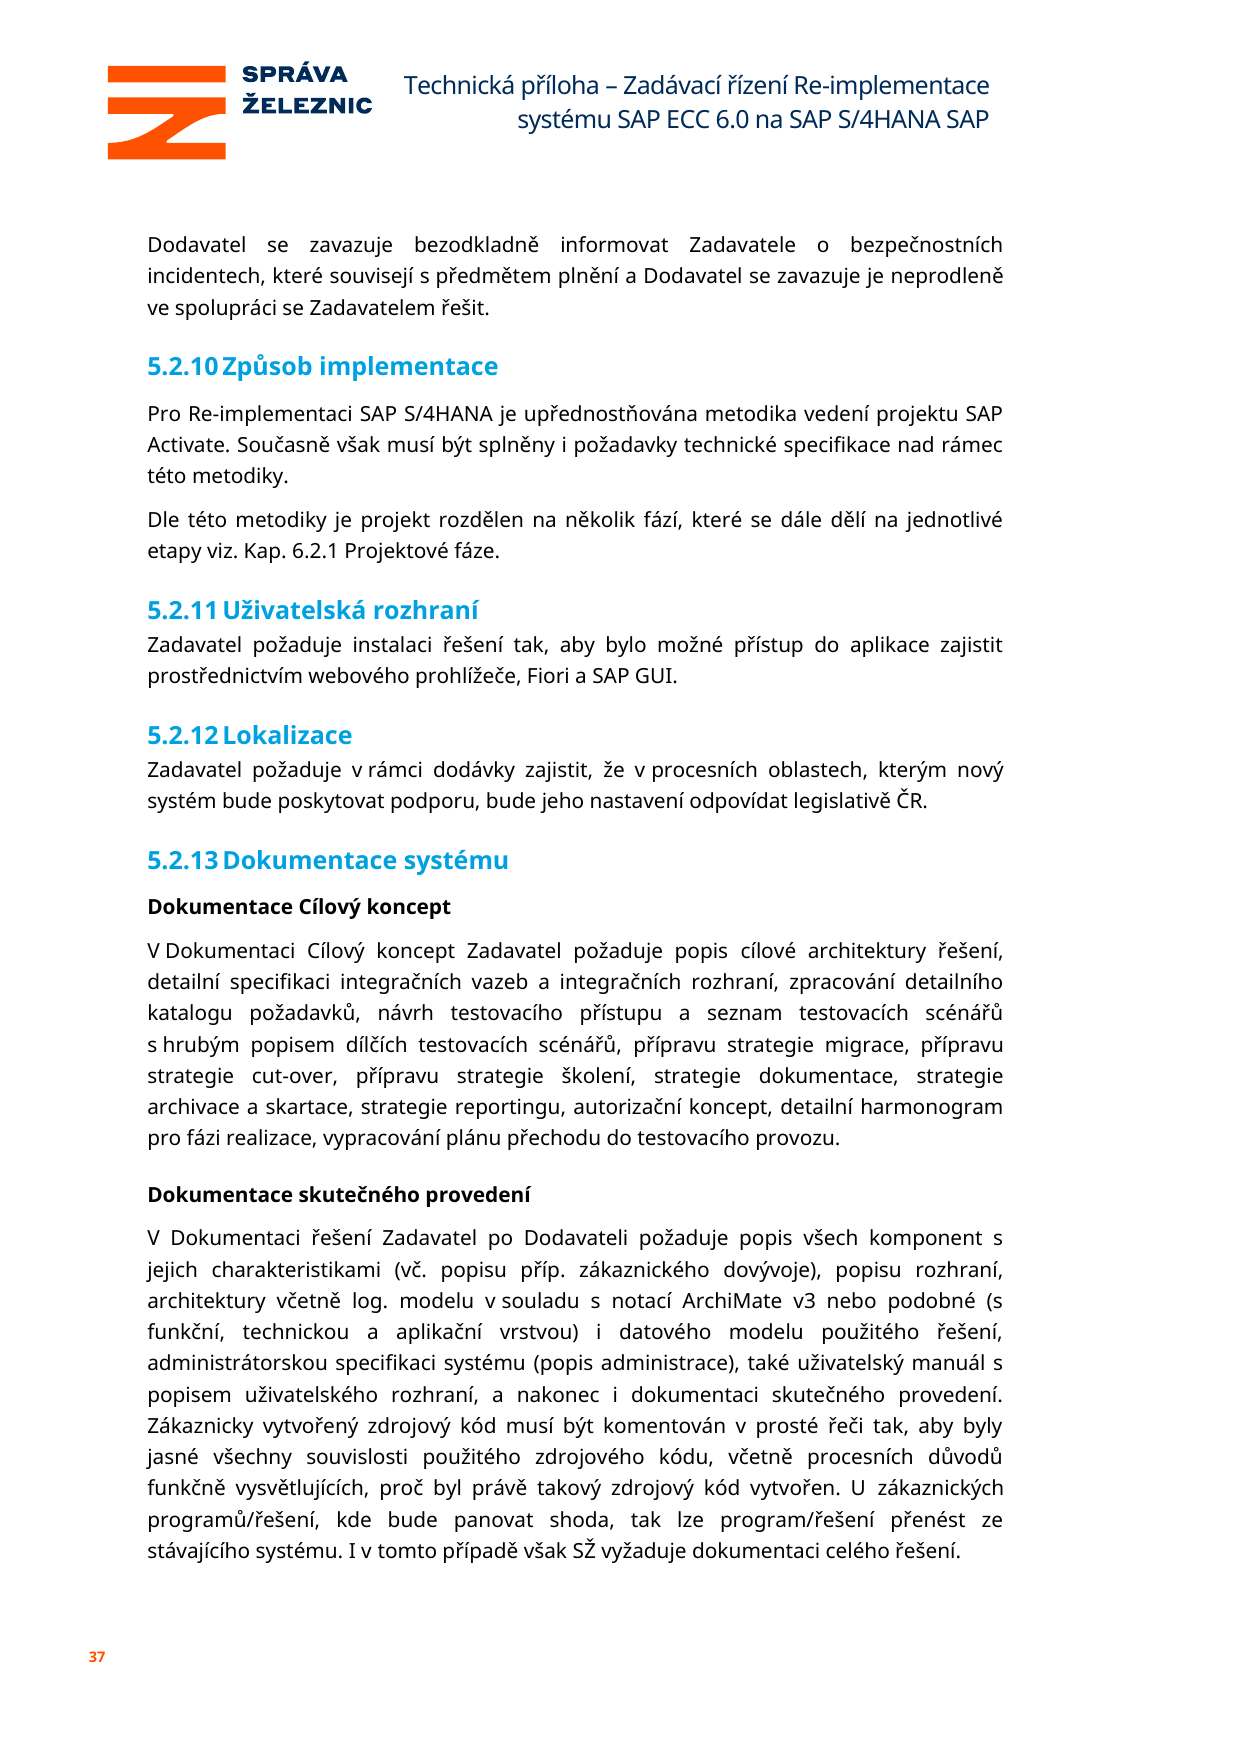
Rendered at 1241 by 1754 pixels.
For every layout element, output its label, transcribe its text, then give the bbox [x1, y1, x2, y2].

text Dodavatel se zavazuje bezodkladně informovat Zadavatele o bezpečnostních incidentech, které souvisejí s předmětem plnění a Dodavatel se zavazuje je neprodleně ve spolupráci se Zadavatelem řešit. [147, 230, 1004, 321]
text Zadavatel požaduje instalaci řešení tak, aby bylo možné přístup do aplikace zajistit prostřednictvím webového prohlížeče, Fiori a SAP GUI. [147, 630, 1004, 689]
text Zadavatel požaduje v rámci dodávky zajistit, že v procesních oblastech, kterým nový systém bude poskytovat podporu, bude jeho nastavení odpovídat legislativě ČR. [147, 755, 1004, 814]
text Pro Re-implementaci SAP S/4HANA je upřednostňována metodika vedení projektu SAP Activate. Současně však musí být splněny i požadavky technické specifikace nad rámec této metodiky. [147, 399, 1004, 490]
subtitle Lokalizace [147, 717, 1004, 751]
text Dokumentace Cílový koncept [147, 892, 1004, 921]
text Dle této metodiky je projekt rozdělen na několik fází, které se dále dělí na jednotlivé etapy viz. Kap. 6.2.1 Projektové fáze. [147, 505, 1004, 565]
subtitle Uživatelská rozhraní [147, 592, 1004, 627]
text Dokumentace skutečného provedení [147, 1180, 1004, 1208]
subtitle Způsob implementace [147, 349, 1004, 383]
text V Dokumentaci řešení Zadavatel po Dodavateli požaduje popis všech komponent s jejich charakteristikami (vč. popisu příp. zákaznického dovývoje), popisu rozhraní, architektury včetně log. modelu v souladu s notací ArchiMate v3 nebo podobné (s funkční, technickou a aplikační vrstvou) i datového modelu použitého řešení, administrátorskou specifikaci systému (popis administrace), také uživatelský manuál s popisem uživatelského rozhraní, a nakonec i dokumentaci skutečného provedení. Zákaznicky vytvořený zdrojový kód musí být komentován v prosté řeči tak, aby byly jasné všechny souvislosti použitého zdrojového kódu, včetně procesních důvodů funkčně vysvětlujících, proč byl právě takový zdrojový kód vytvořen. U zákaznických programů/řešení, kde bude panovat shoda, tak lze program/řešení přenést ze stávajícího systému. I v tomto případě však SŽ vyžaduje dokumentaci celého řešení. [147, 1223, 1004, 1564]
subtitle Dokumentace systému [147, 842, 1004, 876]
text V Dokumentaci Cílový koncept Zadavatel požaduje popis cílové architektury řešení, detailní specifikaci integračních vazeb a integračních rozhraní, zpracování detailního katalogu požadavků, návrh testovacího přístupu a seznam testovacích scénářů s hrubým popisem dílčích testovacích scénářů, přípravu strategie migrace, přípravu strategie cut-over, přípravu strategie školení, strategie dokumentace, strategie archivace a skartace, strategie reportingu, autorizační koncept, detailní harmonogram pro fázi realizace, vypracování plánu přechodu do testovacího provozu. [147, 936, 1004, 1152]
